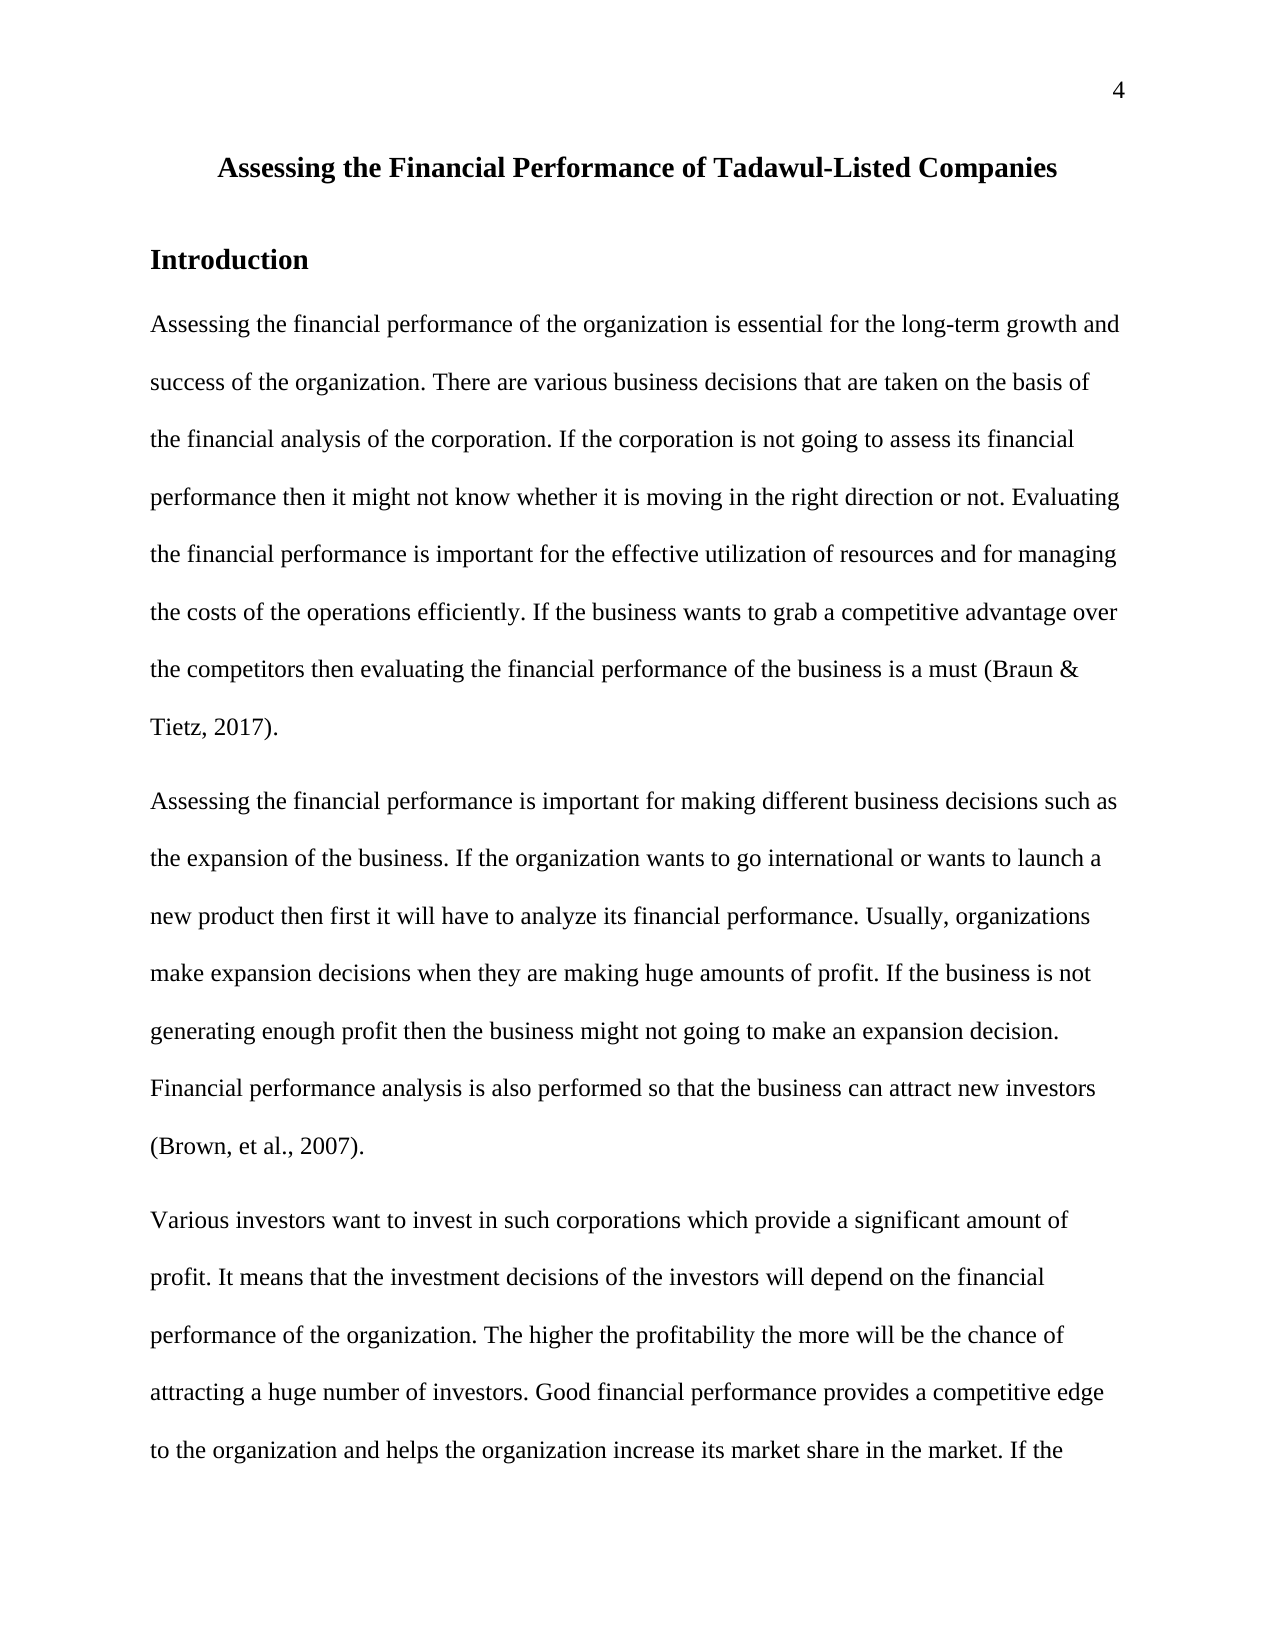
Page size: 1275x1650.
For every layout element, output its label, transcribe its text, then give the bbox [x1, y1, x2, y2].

text Assessing the financial performance of the organization is essential for the long-term growth and success of the organization. There are various business decisions that are taken on the basis of the financial analysis of the corporation. If the corporation is not going to assess its financial performance then it might not know whether it is moving in the right direction or not. Evaluating the financial performance is important for the effective utilization of resources and for managing the costs of the operations efficiently. If the business wants to grab a competitive advantage over the competitors then evaluating the financial performance of the business is a must . [150, 309, 1125, 740]
subtitle Introduction [150, 242, 1125, 276]
text Assessing the financial performance is important for making different business decisions such as the expansion of the business. If the organization wants to go international or wants to launch a new product then first it will have to analyze its financial performance. Usually, organizations make expansion decisions when they are making huge amounts of profit. If the business is not generating enough profit then the business might not going to make an expansion decision. Financial performance analysis is also performed so that the business can attract new investors . [150, 786, 1125, 1159]
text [150, 1205, 1125, 1464]
text Assessing the Financial Performance of Tadawul-Listed Companies [150, 150, 1125, 183]
